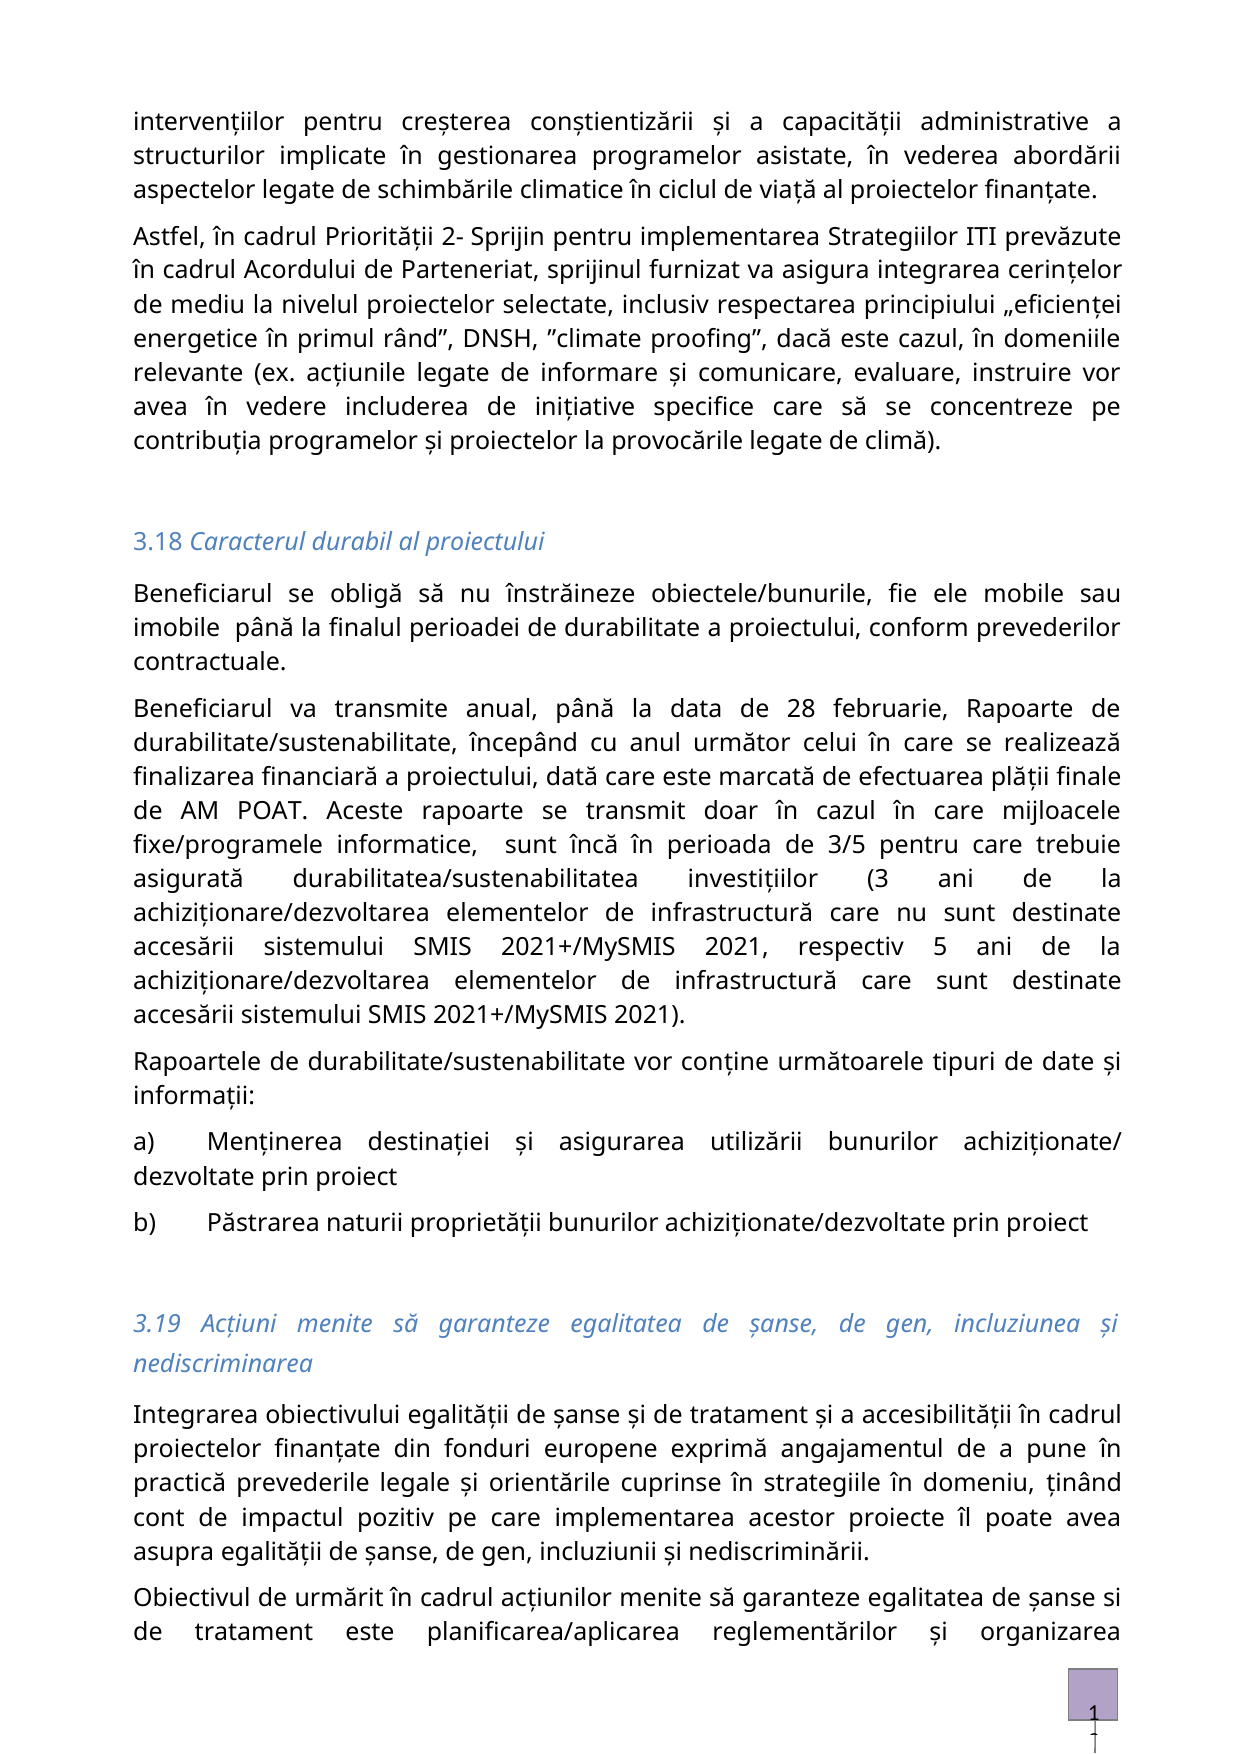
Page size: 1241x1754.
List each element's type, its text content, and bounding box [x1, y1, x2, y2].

text Rapoartele de durabilitate/sustenabilitate vor conține următoarele tipuri de date și informații: [133, 1043, 1122, 1112]
text Integrarea obiectivului egalității de șanse și de tratament și a accesibilității în cadrul proiectelor finanțate din fonduri europene exprimă angajamentul de a pune în practică prevederile legale și orientările cuprinse în strategiile în domeniu, ținând cont de impactul pozitiv pe care implementarea acestor proiecte îl poate avea asupra egalității de șanse, de gen, incluziunii și nediscriminării. [133, 1397, 1122, 1567]
text Beneficiarul se obligă să nu înstrăineze obiectele/bunurile, fie ele mobile sau imobile până la finalul perioadei de durabilitate a proiectului, conform prevederilor contractuale. [133, 576, 1122, 678]
text b) Păstrarea naturii proprietăţii bunurilor achiziționate/dezvoltate prin proiect [133, 1205, 1122, 1239]
subtitle 3.18 Caracterul durabil al proiectului [133, 524, 1122, 558]
subtitle 3.19 Acțiuni menite să garanteze egalitatea de șanse, de gen, incluziunea și nediscriminarea [133, 1306, 1122, 1379]
text a) Menținerea destinaţiei şi asigurarea utilizării bunurilor achiziţionate/ dezvoltate prin proiect [133, 1124, 1122, 1192]
text Beneficiarul va transmite anual, până la data de 28 februarie, Rapoarte de durabilitate/sustenabilitate, începând cu anul următor celui în care se realizează finalizarea financiară a proiectului, dată care este marcată de efectuarea plății finale de AM POAT. Aceste rapoarte se transmit doar în cazul în care mijloacele fixe/programele informatice, sunt încă în perioada de 3/5 pentru care trebuie asigurată durabilitatea/sustenabilitatea investițiilor (3 ani de la achiziționare/dezvoltarea elementelor de infrastructură care nu sunt destinate accesării sistemului SMIS 2021+/MySMIS 2021, respectiv 5 ani de la achiziționare/dezvoltarea elementelor de infrastructură care sunt destinate accesării sistemului SMIS 2021+/MySMIS 2021). [133, 690, 1122, 1031]
text Astfel, în cadrul Priorității 2- Sprijin pentru implementarea Strategiilor ITI prevăzute în cadrul Acordului de Parteneriat, sprijinul furnizat va asigura integrarea cerințelor de mediu la nivelul proiectelor selectate, inclusiv respectarea principiului „eficienței energetice în primul rând”, DNSH, ”climate proofing”, dacă este cazul, în domeniile relevante (ex. acțiunile legate de informare și comunicare, evaluare, instruire vor avea în vedere includerea de inițiative specifice care să se concentreze pe contribuția programelor și proiectelor la provocările legate de climă). [133, 218, 1122, 457]
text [133, 103, 1122, 206]
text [133, 1580, 1122, 1648]
